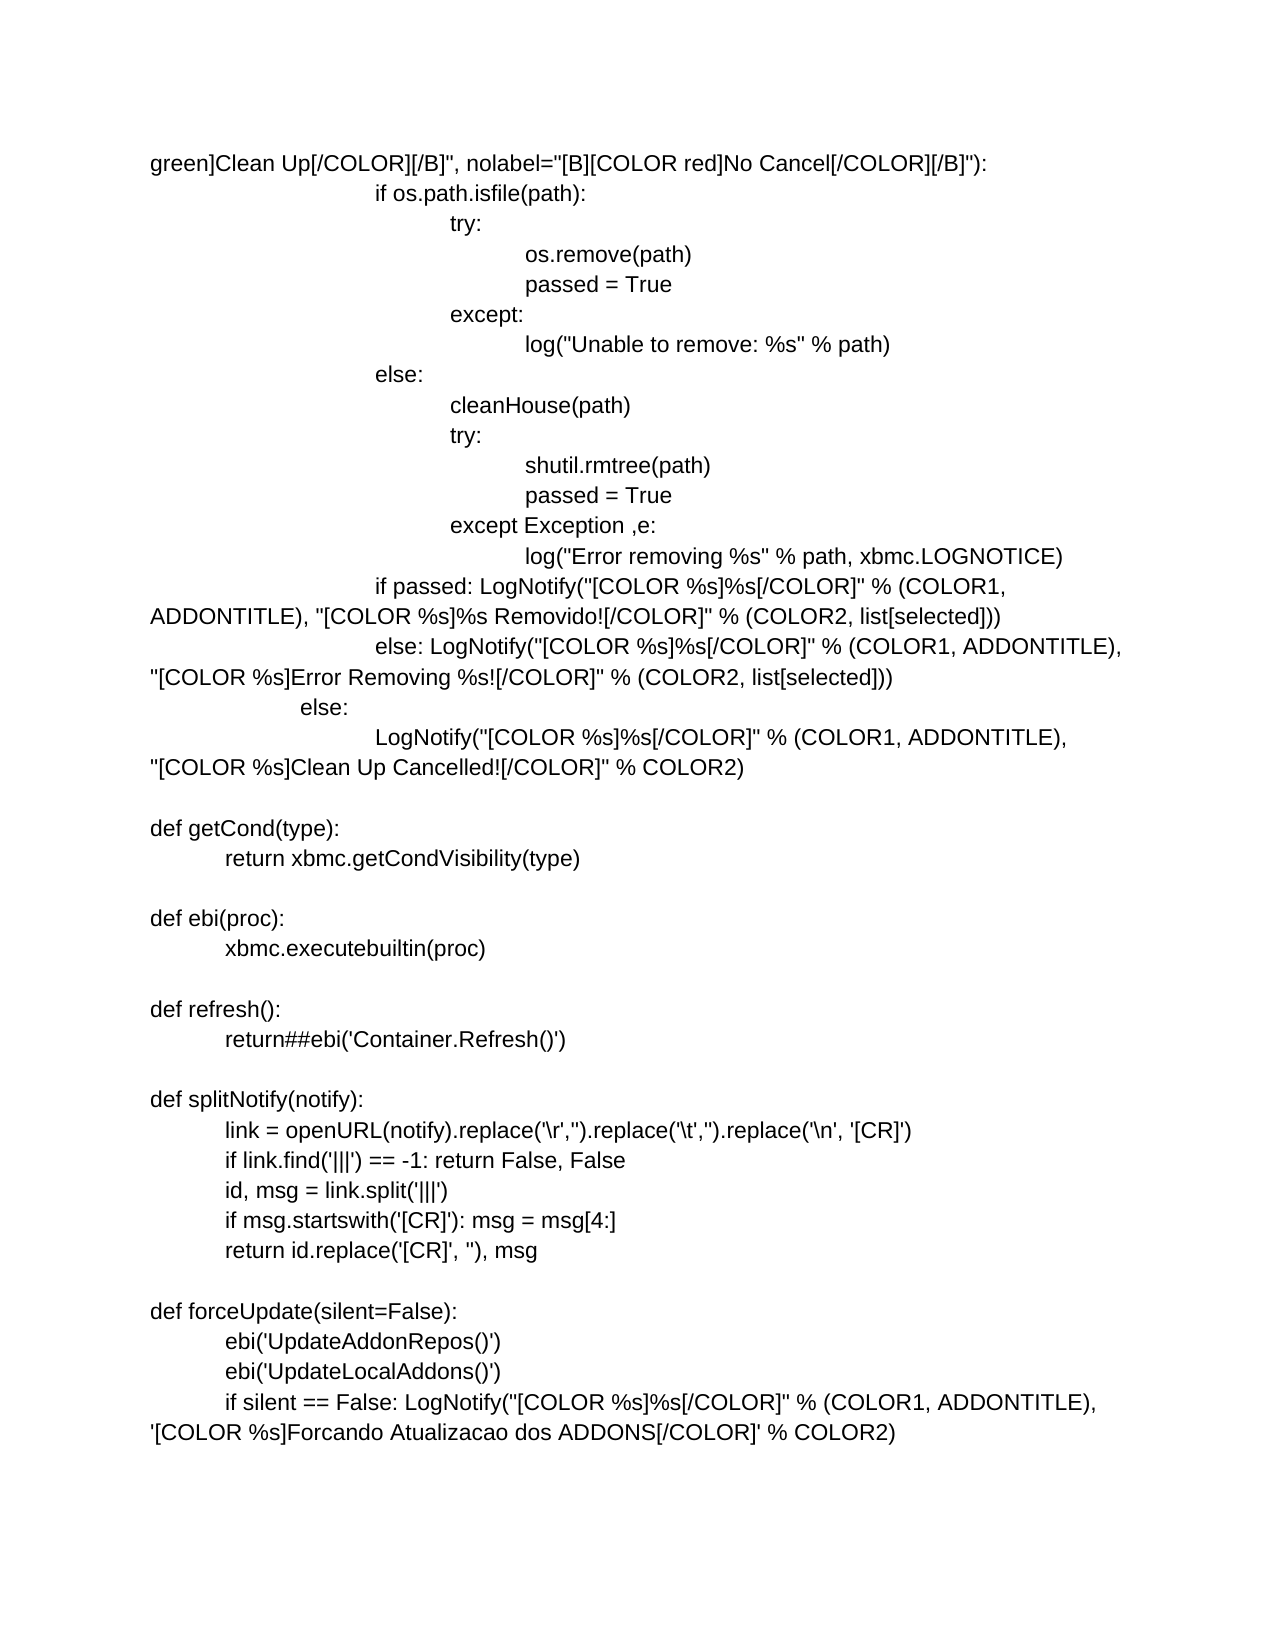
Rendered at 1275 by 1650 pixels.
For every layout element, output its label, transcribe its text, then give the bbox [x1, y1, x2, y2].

text ebi('UpdateLocalAddons()') [150, 1358, 1125, 1385]
text def ebi(proc): [150, 905, 1125, 932]
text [150, 150, 1125, 176]
text xbmc.executebuiltin(proc) [150, 935, 1125, 962]
text try: [150, 422, 1125, 448]
text def splitNotify(notify): [150, 1086, 1125, 1113]
text LogNotify("[COLOR %s]%s[/COLOR]" % (COLOR1, ADDONTITLE), "[COLOR %s]Clean Up Cancelled![/COLOR]" % COLOR2) [150, 724, 1125, 781]
text shutil.rmtree(path) [150, 452, 1125, 478]
text def refresh(): [150, 996, 1125, 1022]
text def forceUpdate(silent=False): [150, 1298, 1125, 1324]
text return id.replace('[CR]', ''), msg [150, 1237, 1125, 1264]
text ebi('UpdateAddonRepos()') [150, 1328, 1125, 1354]
text try: [150, 210, 1125, 237]
text id, msg = link.split('|||') [150, 1177, 1125, 1203]
text os.remove(path) [150, 241, 1125, 267]
text else: [150, 694, 1125, 720]
text def getCond(type): [150, 814, 1125, 841]
text except Exception ,e: [150, 512, 1125, 539]
text except: [150, 301, 1125, 327]
text cleanHouse(path) [150, 392, 1125, 418]
text link = openURL(notify).replace('\r','').replace('\t','').replace('\n', '[CR]') [150, 1117, 1125, 1143]
text if passed: LogNotify("[COLOR %s]%s[/COLOR]" % (COLOR1, ADDONTITLE), "[COLOR %s]%s Removido![/COLOR]" % (COLOR2, list[selected])) [150, 573, 1125, 629]
text else: LogNotify("[COLOR %s]%s[/COLOR]" % (COLOR1, ADDONTITLE), "[COLOR %s]Error Removing %s![/COLOR]" % (COLOR2, list[selected])) [150, 633, 1125, 690]
text passed = True [150, 271, 1125, 297]
text return xbmc.getCondVisibility(type) [150, 845, 1125, 871]
text return##ebi('Container.Refresh()') [150, 1026, 1125, 1052]
text if link.find('|||') == -1: return False, False [150, 1147, 1125, 1173]
text if os.path.isfile(path): [150, 180, 1125, 207]
text log("Error removing %s" % path, xbmc.LOGNOTICE) [150, 543, 1125, 569]
text if msg.startswith('[CR]'): msg = msg[4:] [150, 1207, 1125, 1234]
text if silent == False: LogNotify("[COLOR %s]%s[/COLOR]" % (COLOR1, ADDONTITLE), '[COLOR %s]Forcando Atualizacao dos ADDONS[/COLOR]' % COLOR2) [150, 1388, 1125, 1445]
text log("Unable to remove: %s" % path) [150, 331, 1125, 358]
text passed = True [150, 482, 1125, 509]
text else: [150, 361, 1125, 388]
